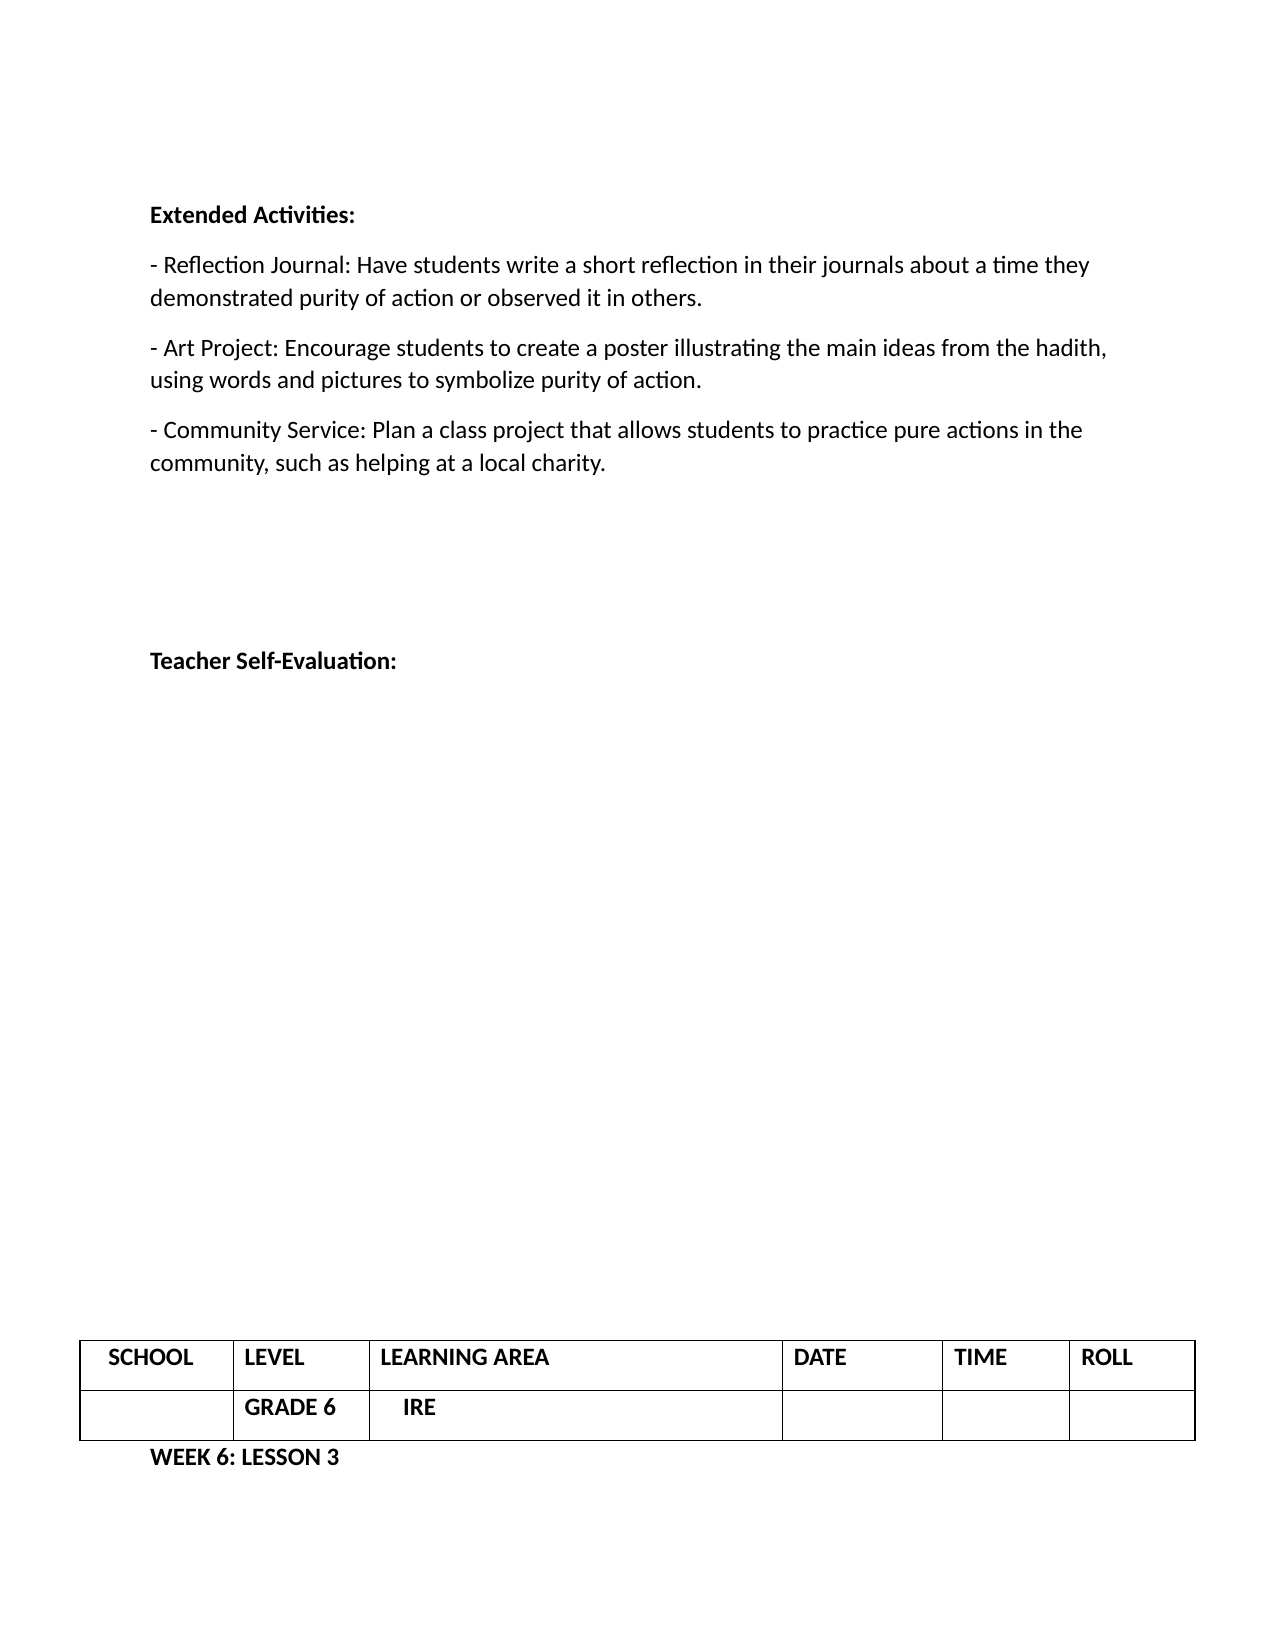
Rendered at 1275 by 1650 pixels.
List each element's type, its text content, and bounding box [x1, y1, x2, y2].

table_header SCHOOL [81, 1341, 233, 1390]
table_cell [943, 1391, 1069, 1440]
text - Art Project: Encourage students to create a poster illustrating the main ideas from the hadith, using words and pictures to symbolize purity of action. [150, 332, 1125, 395]
table_header LEVEL [234, 1341, 369, 1390]
table_header TIME [943, 1341, 1069, 1390]
text - Community Service: Plan a class project that allows students to practice pure actions in the community, such as helping at a local charity. [150, 414, 1125, 478]
text WEEK 6: LESSON 3 [150, 1441, 1125, 1472]
table_cell IRE [370, 1391, 782, 1440]
text - Reflection Journal: Have students write a short reflection in their journals about a time they demonstrated purity of action or observed it in others. [150, 249, 1125, 313]
table_cell [81, 1391, 233, 1440]
table_cell [783, 1391, 942, 1440]
table_cell GRADE 6 [234, 1391, 369, 1440]
text Extended Activities: [150, 199, 1125, 230]
table_header ROLL [1070, 1341, 1194, 1390]
text Teacher Self-Evaluation: [150, 645, 1125, 676]
table_cell [1070, 1391, 1194, 1440]
table_header LEARNING AREA [370, 1341, 782, 1390]
table_header DATE [783, 1341, 942, 1390]
